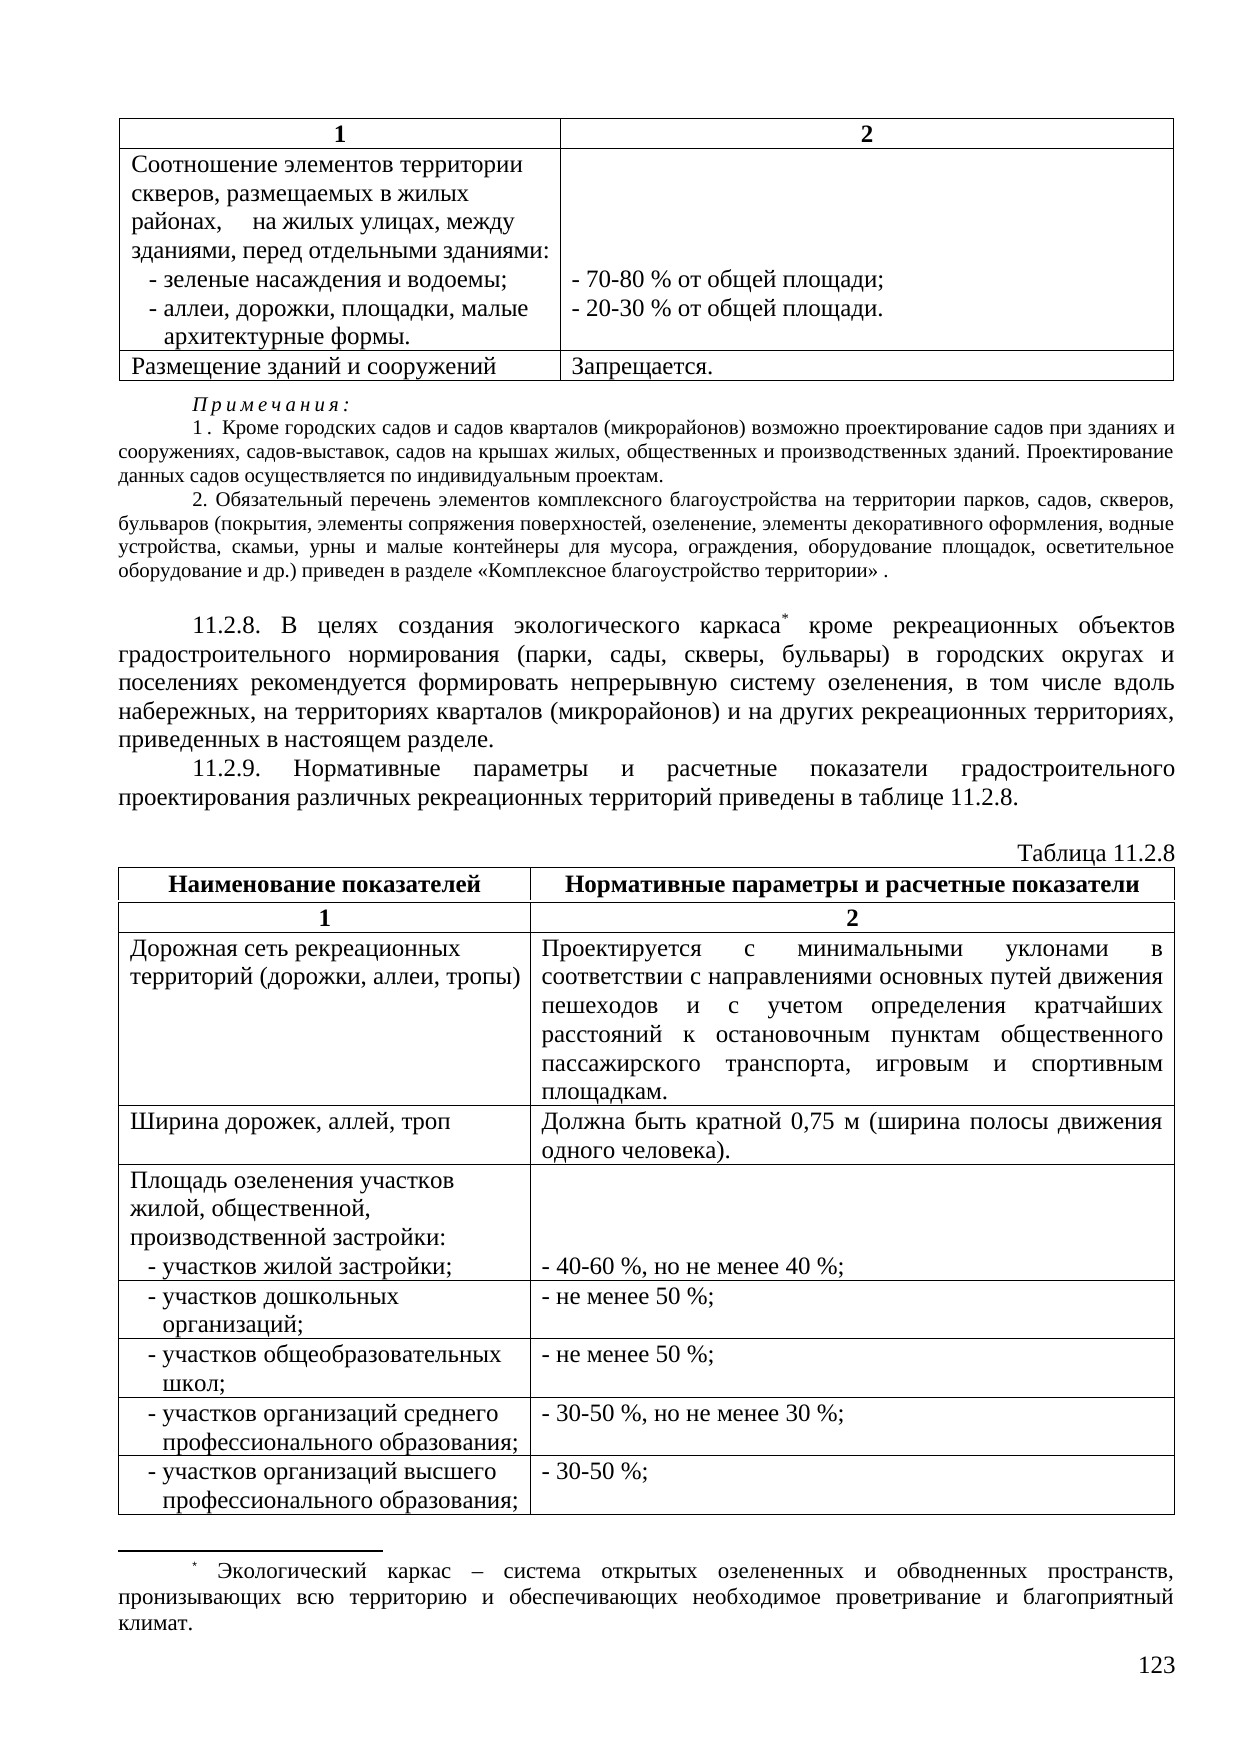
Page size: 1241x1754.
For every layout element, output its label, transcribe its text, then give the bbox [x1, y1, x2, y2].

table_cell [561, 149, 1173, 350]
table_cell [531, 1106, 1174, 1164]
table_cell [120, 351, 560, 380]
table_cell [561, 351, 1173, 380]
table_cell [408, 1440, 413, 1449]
text Таблица 11.2.8 [118, 839, 1175, 867]
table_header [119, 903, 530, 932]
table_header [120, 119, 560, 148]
text Примечания: [118, 391, 1175, 416]
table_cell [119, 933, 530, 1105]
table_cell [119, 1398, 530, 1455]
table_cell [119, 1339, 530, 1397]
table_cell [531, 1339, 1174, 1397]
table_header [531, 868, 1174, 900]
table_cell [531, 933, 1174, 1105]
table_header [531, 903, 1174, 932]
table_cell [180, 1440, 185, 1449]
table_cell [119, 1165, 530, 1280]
text 2. Обязательный перечень элементов комплексного благоустройства на территории парков, садов, скверов, бульваров (покрытия, элементы сопряжения поверхностей, озеленение, элементы декоративного оформления, водные устройства, скамьи, урны и малые контейнеры для мусора, ограждения, оборудование площадок, осветительное оборудование и др.) приведен в разделе «Комплексное благоустройство территории» . [118, 487, 1175, 582]
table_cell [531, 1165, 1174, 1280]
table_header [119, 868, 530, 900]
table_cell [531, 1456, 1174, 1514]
text 1. Кроме городских садов и садов кварталов (микрорайонов) возможно проектирование садов при зданиях и сооружениях, садов-выставок, садов на крышах жилых, общественных и производственных зданий. Проектирование данных садов осуществляется по индивидуальным проектам. [118, 416, 1175, 487]
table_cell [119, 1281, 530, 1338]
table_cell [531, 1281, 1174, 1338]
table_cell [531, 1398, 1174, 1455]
text 11.2.9. Нормативные параметры и расчетные показатели градостроительного проектирования различных рекреационных территорий приведены в таблице 11.2.8. [118, 753, 1175, 810]
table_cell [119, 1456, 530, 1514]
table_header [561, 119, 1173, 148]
text 11.2.8. В целях создания экологического каркаса кроме рекреационных объектов градостроительного нормирования (парки, сады, скверы, бульвары) в городских округах и поселениях рекомендуется формировать непрерывную систему озеленения, в том числе вдоль набережных, на территориях кварталов (микрорайонов) и на других рекреационных территориях, приведенных в настоящем разделе. [118, 611, 1175, 753]
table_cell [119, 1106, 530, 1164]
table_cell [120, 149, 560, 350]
